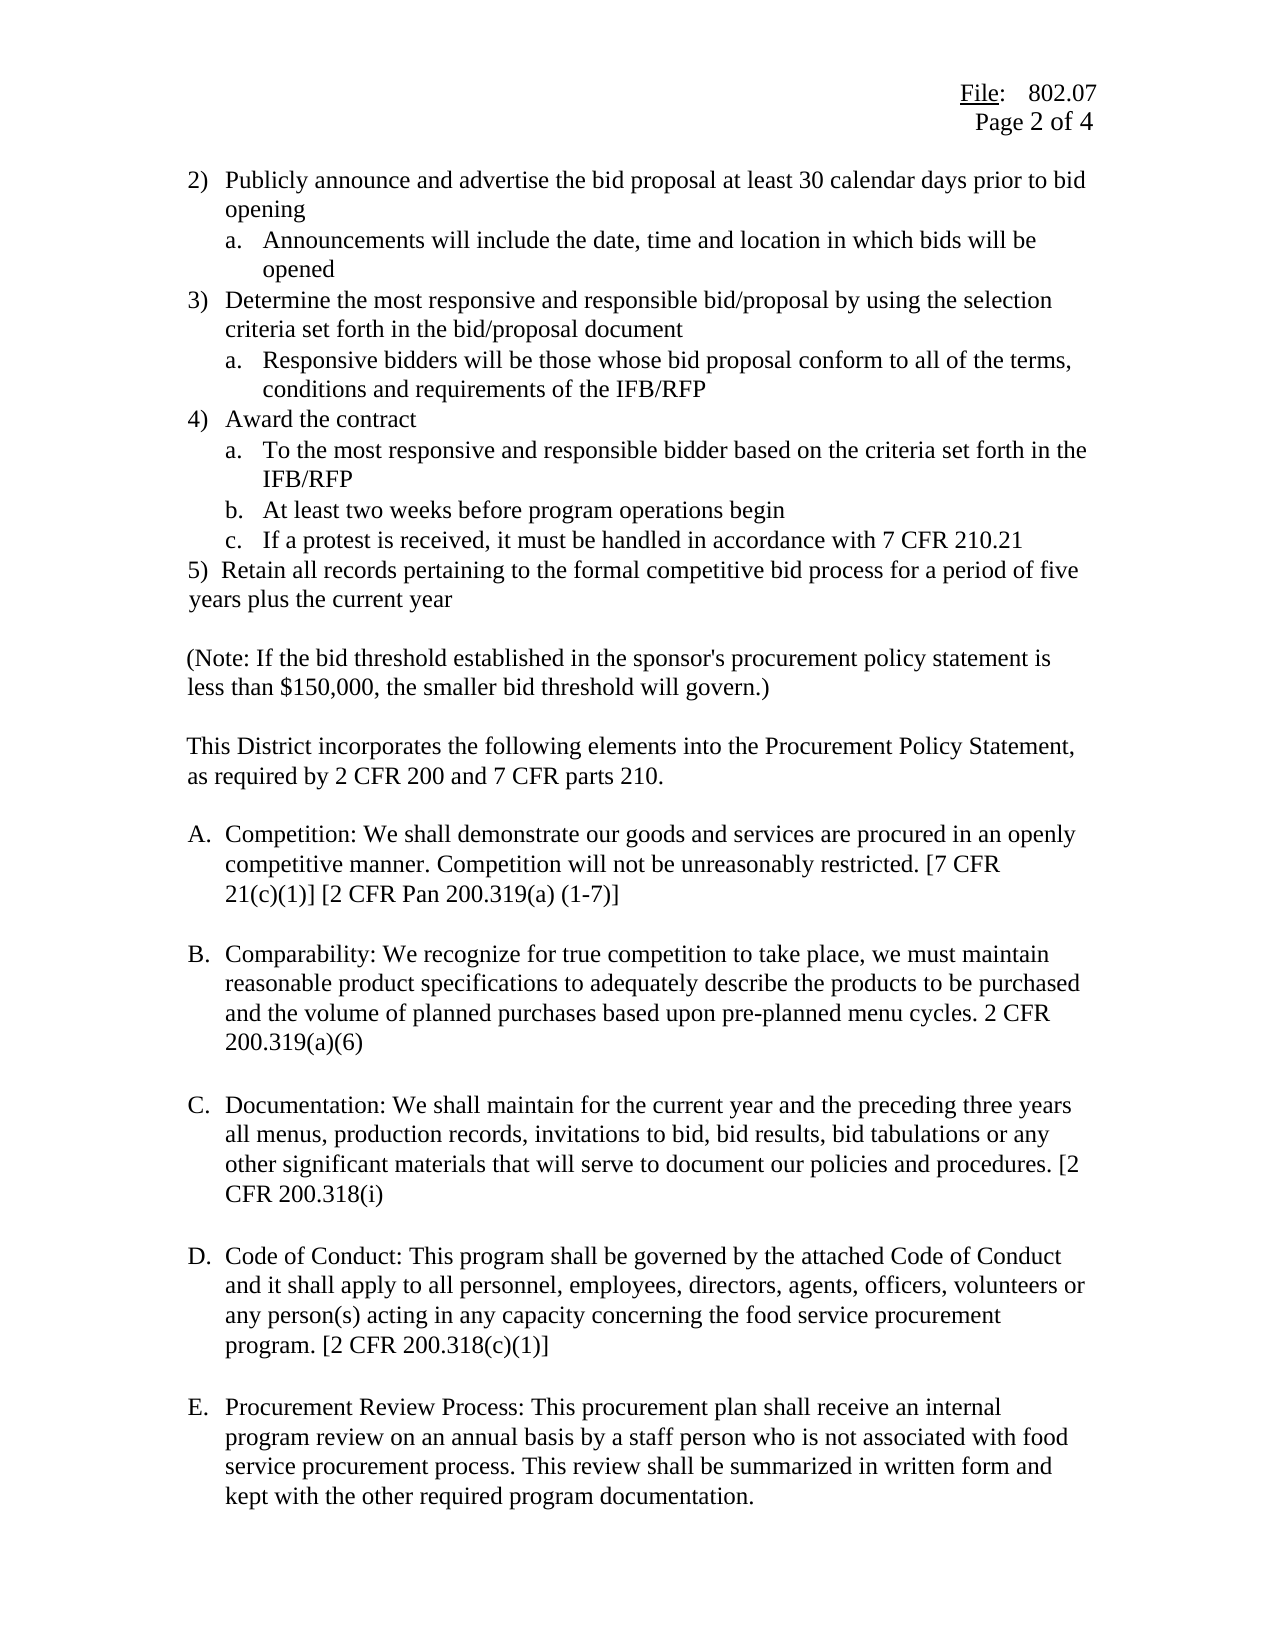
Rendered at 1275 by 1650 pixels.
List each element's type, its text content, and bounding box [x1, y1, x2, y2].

list Publicly announce and advertise the bid proposal at least 30 calendar days prior to bid opening [187, 165, 1087, 223]
text This District incorporates the following elements into the Procurement Policy Statement, as required by 2 CFR 200 and 7 CFR parts 210. [186, 731, 1087, 789]
list Documentation: We shall maintain for the current year and the preceding three years all menus, production records, invitations to bid, bid results, bid tabulations or any other significant materials that will serve to document our policies and procedures. [2 CFR 200.318(i) [187, 1090, 1087, 1207]
text 5) Retain all records pertaining to the formal competitive bid process for a period of five years plus the current year [187, 555, 1087, 613]
list Announcements will include the date, time and location in which bids will be opened [225, 225, 1087, 283]
list Code of Conduct: This program shall be governed by the attached Code of Conduct and it shall apply to all personnel, employees, directors, agents, officers, volunteers or any person(s) acting in any capacity concerning the food service procurement program. [2 CFR 200.318(c)(1)] [187, 1241, 1087, 1358]
text 21(c)(1)] [2 CFR Pan 200.319(a) (1-7)] [188, 879, 1087, 908]
list Responsive bidders will be those whose bid proposal conform to all of the terms, conditions and requirements of the IFB/RFP [225, 345, 1087, 403]
list To the most responsive and responsible bidder based on the criteria set forth in the IFB/RFP [225, 435, 1087, 493]
list Award the contract [187, 404, 1087, 433]
list Determine the most responsive and responsible bid/proposal by using the selection criteria set forth in the bid/proposal document [187, 285, 1087, 343]
list At least two weeks before program operations begin [225, 495, 1087, 523]
list Procurement Review Process: This procurement plan shall receive an internal program review on an annual basis by a staff person who is not associated with food service procurement process. This review shall be summarized in written form and kept with the other required program documentation. [187, 1392, 1087, 1510]
list Comparability: We recognize for true competition to take place, we must maintain reasonable product specifications to adequately describe the products to be purchased and the volume of planned purchases based upon pre-planned menu cycles. 2 CFR 200.319(a)(6) [187, 939, 1087, 1056]
list If a protest is received, it must be handled in accordance with 7 CFR 210.21 [225, 525, 1087, 554]
list Competition: We shall demonstrate our goods and services are procured in an openly competitive manner. Competition will not be unreasonably restricted. [7 CFR [187, 819, 1087, 878]
text (Note: If the bid threshold established in the sponsor's procurement policy statement is less than $150,000, the smaller bid threshold will govern.) [186, 643, 1087, 701]
